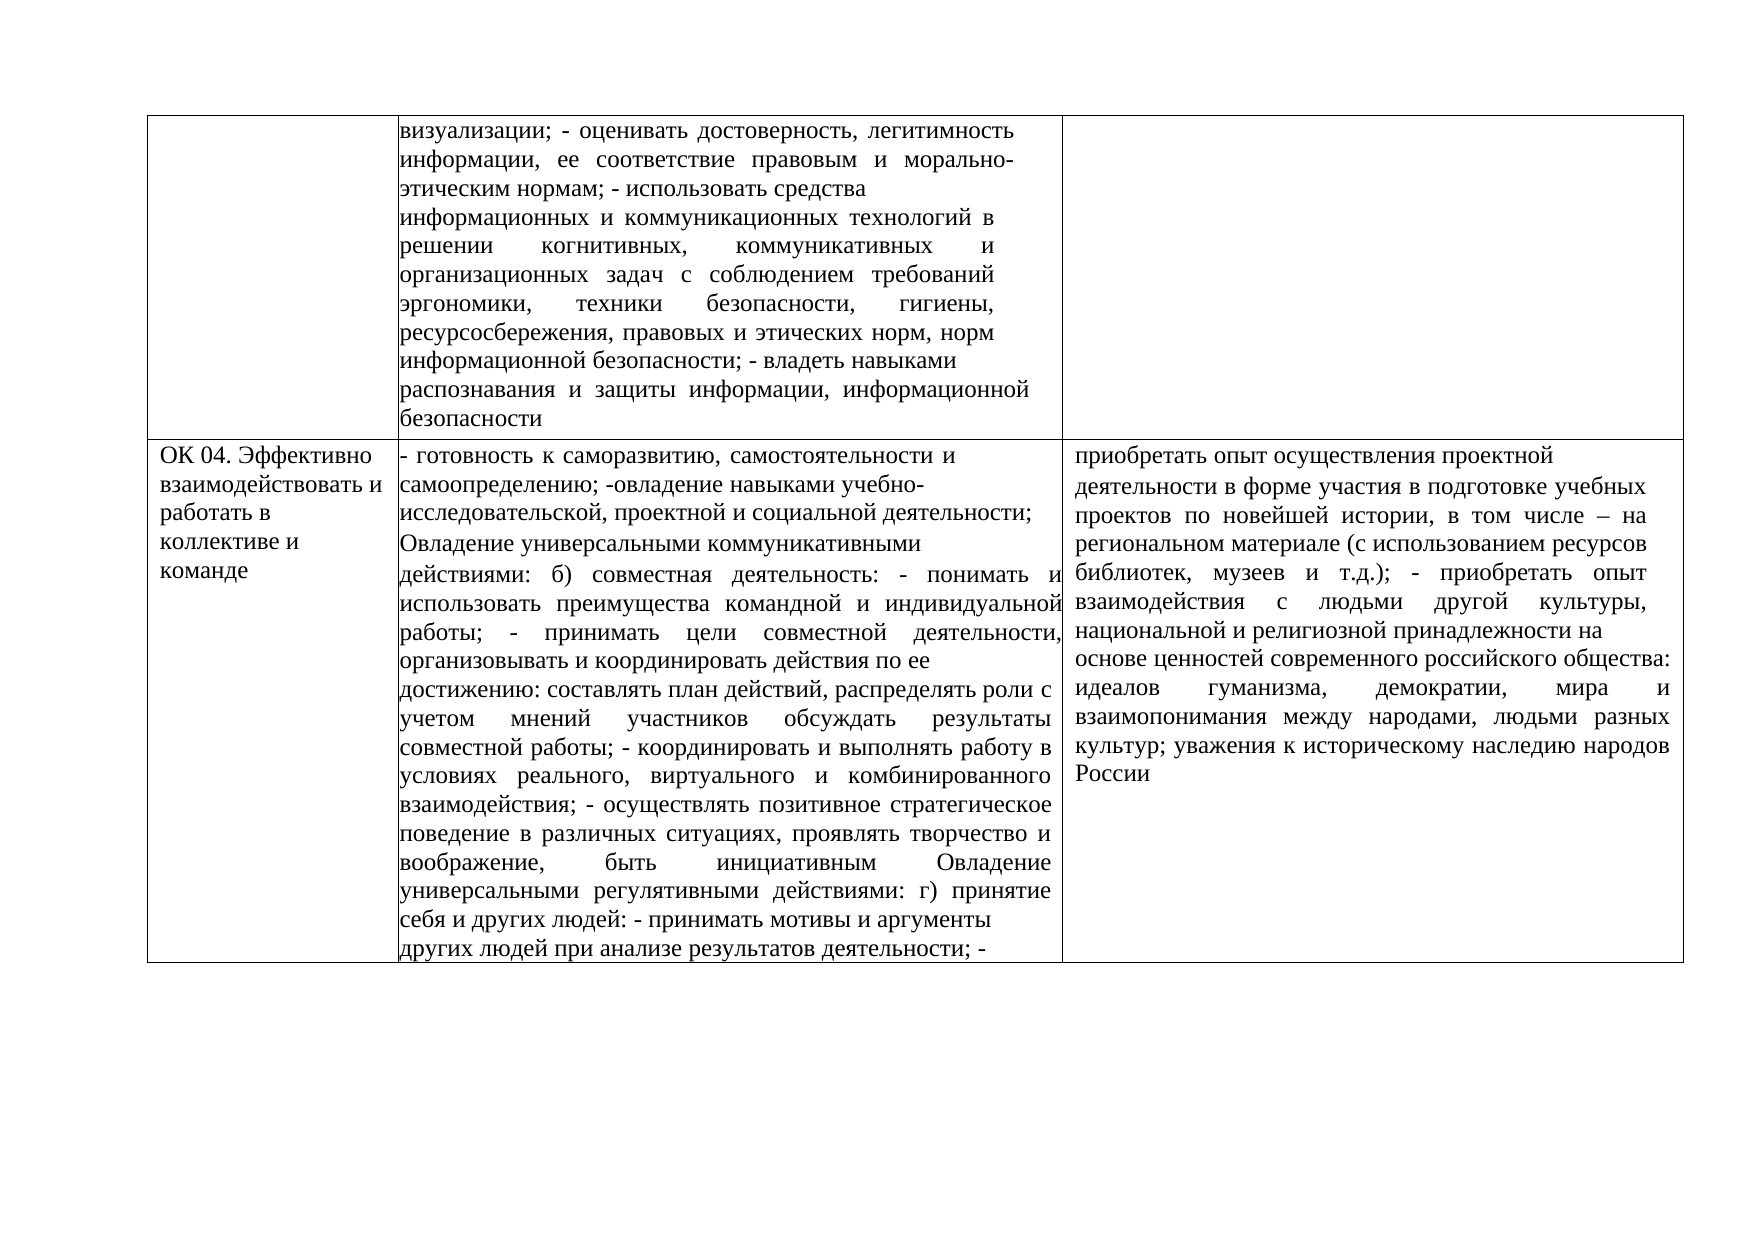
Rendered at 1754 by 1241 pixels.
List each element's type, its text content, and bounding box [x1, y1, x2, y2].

table_header [1063, 116, 1683, 439]
table_cell - готовность к саморазвитию, самостоятельности и самоопределению; -овладение навыками учебно- исследовательской, проектной и социальной деятельности; Овладение универсальными коммуникативными действиями: б) совместная деятельность: - понимать и использовать преимущества командной и индивидуальной работы; - принимать цели совместной деятельности, организовывать и координировать действия по ее достижению: составлять план действий, распределять роли с учетом мнений участников обсуждать результаты совместной работы; - координировать и выполнять работу в условиях реального, виртуального и комбинированного взаимодействия; - осуществлять позитивное стратегическое поведение в различных ситуациях, проявлять творчество и воображение, быть инициативным Овладение универсальными регулятивными действиями: г) принятие себя и других людей: - принимать мотивы и аргументы других людей при анализе результатов деятельности; - [399, 440, 1062, 962]
table_header [148, 116, 398, 439]
table_cell приобретать опыт осуществления проектной деятельности в форме участия в подготовке учебных проектов по новейшей истории, в том числе – на региональном материале (с использованием ресурсов библиотек, музеев и т.д.); - приобретать опыт взаимодействия с людьми другой культуры, национальной и религиозной принадлежности на основе ценностей современного российского общества: идеалов гуманизма, демократии, мира и взаимопонимания между народами, людьми разных культур; уважения к историческому наследию народов России [1063, 440, 1683, 962]
table_header визуализации; - оценивать достоверность, легитимность информации, ее соответствие правовым и морально- этическим нормам; - использовать средства информационных и коммуникационных технологий в решении когнитивных, коммуникативных и организационных задач с соблюдением требований эргономики, техники безопасности, гигиены, ресурсосбережения, правовых и этических норм, норм информационной безопасности; - владеть навыками распознавания и защиты информации, информационной безопасности [399, 116, 1062, 439]
table_cell ОК 04. Эффективно взаимодействовать и работать в коллективе и команде [148, 440, 398, 962]
